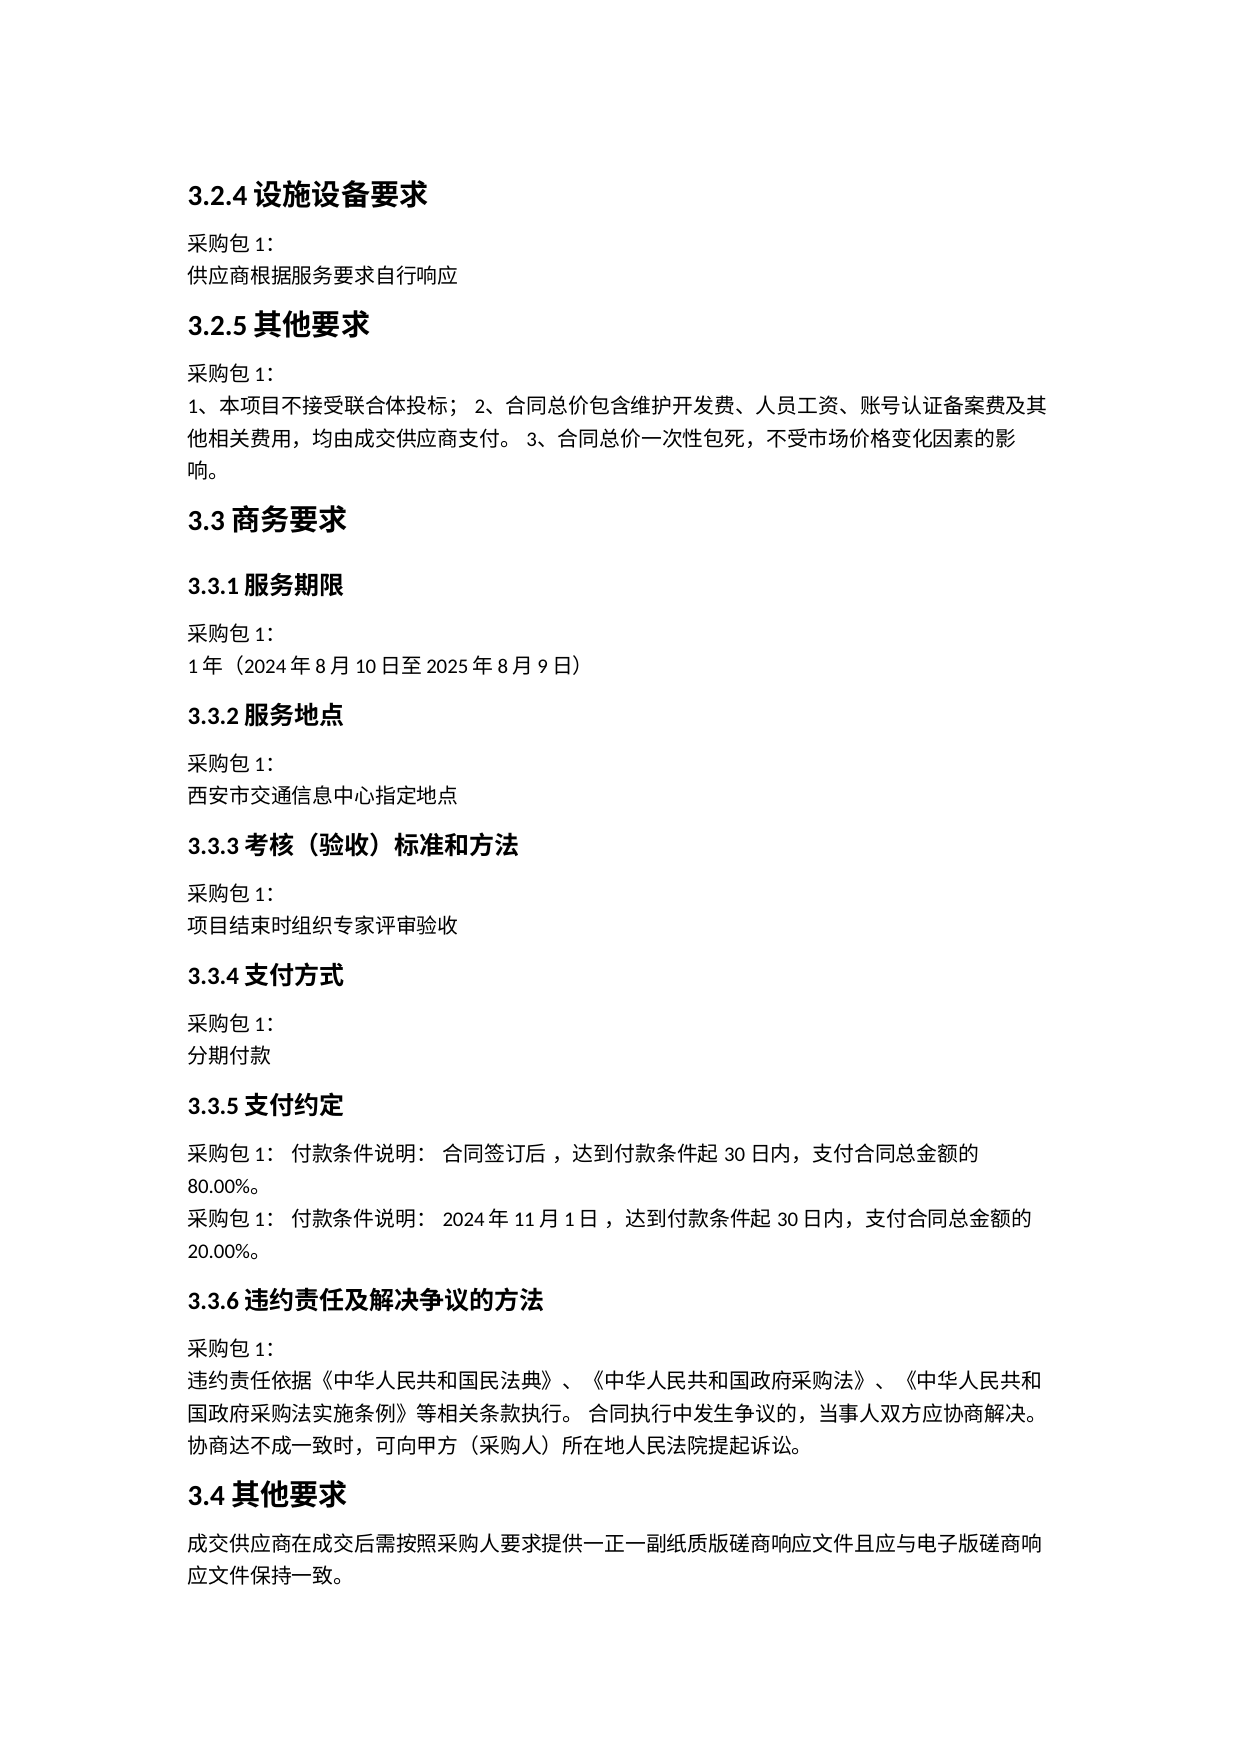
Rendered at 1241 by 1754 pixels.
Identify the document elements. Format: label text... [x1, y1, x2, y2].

text 3.4其他要求 [187, 1462, 1053, 1527]
text 分期付款 [187, 1039, 1053, 1072]
text 成交供应商在成交后需按照采购人要求提供一正一副纸质版磋商响应文件且应与电子版磋商响应文件保持一致。 [187, 1527, 1053, 1592]
text 3.3商务要求 [187, 487, 1053, 552]
text 采购包1： 付款条件说明： 2024年11月1日 ，达到付款条件起 30 日内，支付合同总金额的 20.00%。 [187, 1202, 1053, 1267]
text 1、本项目不接受联合体投标； 2、合同总价包含维护开发费、人员工资、账号认证备案费及其他相关费用，均由成交供应商支付。 3、合同总价一次性包死，不受市场价格变化因素的影响。 [187, 389, 1053, 487]
text 3.3.1服务期限 [187, 552, 1053, 617]
text 供应商根据服务要求自行响应 [187, 259, 1053, 292]
text 采购包1： [187, 877, 1053, 909]
text 采购包1： [187, 747, 1053, 779]
text 3.3.4支付方式 [187, 942, 1053, 1007]
text 3.3.3考核（验收）标准和方法 [187, 812, 1053, 877]
text 采购包1： [187, 617, 1053, 649]
text 1年（2024年8月10日至2025年8月9日） [187, 649, 1053, 682]
text 3.2.4设施设备要求 [187, 162, 1053, 227]
text 违约责任依据《中华人民共和国民法典》、《中华人民共和国政府采购法》、《中华人民共和国政府采购法实施条例》等相关条款执行。 合同执行中发生争议的，当事人双方应协商解决。协商达不成一致时，可向甲方（采购人）所在地人民法院提起诉讼。 [187, 1364, 1053, 1462]
text 采购包1： [187, 1007, 1053, 1039]
text 西安市交通信息中心指定地点 [187, 779, 1053, 812]
text 采购包1： [187, 227, 1053, 259]
text 3.3.6违约责任及解决争议的方法 [187, 1267, 1053, 1332]
text 3.3.2服务地点 [187, 682, 1053, 747]
text 采购包1： 付款条件说明： 合同签订后 ，达到付款条件起 30 日内，支付合同总金额的 80.00%。 [187, 1137, 1053, 1202]
text 项目结束时组织专家评审验收 [187, 909, 1053, 942]
text 3.3.5支付约定 [187, 1072, 1053, 1137]
text 采购包1： [187, 1332, 1053, 1364]
text 采购包1： [187, 357, 1053, 389]
text 3.2.5其他要求 [187, 292, 1053, 357]
